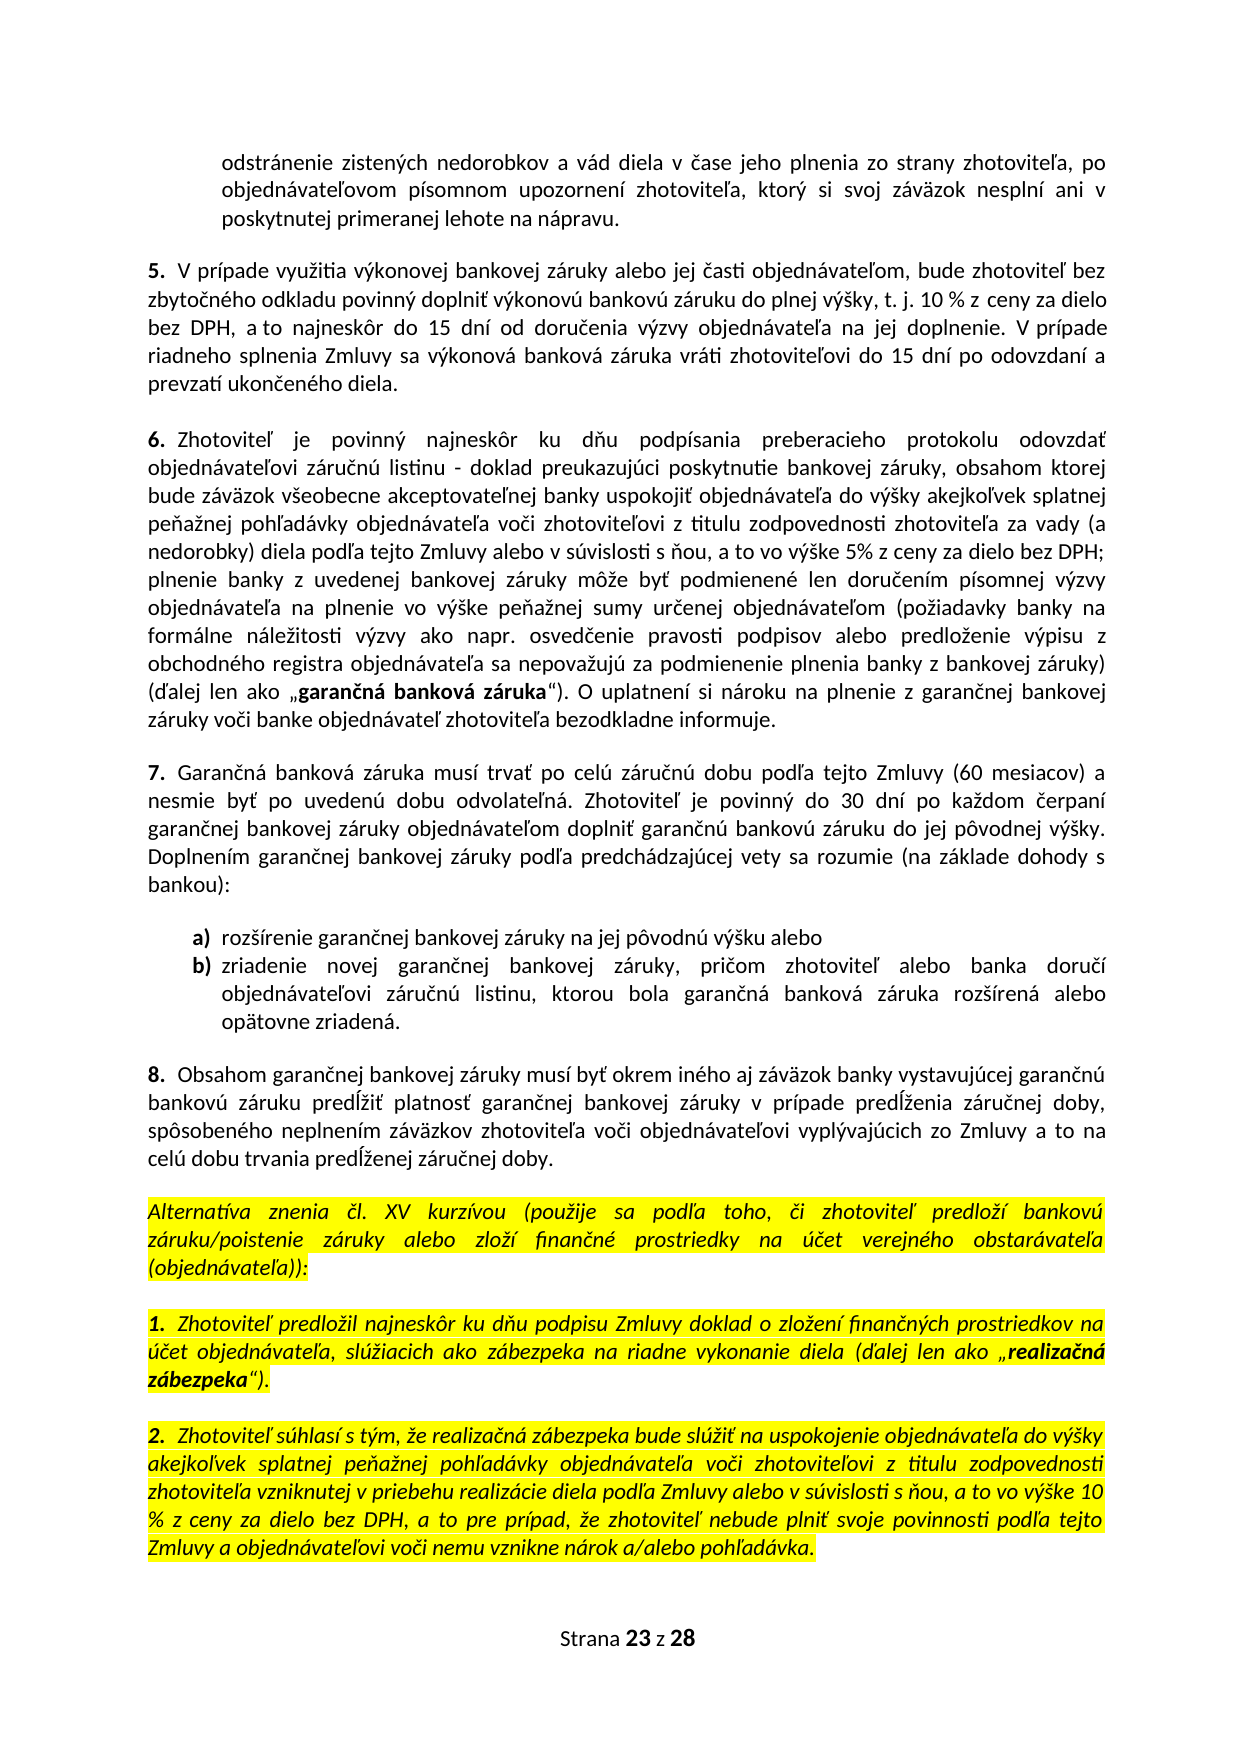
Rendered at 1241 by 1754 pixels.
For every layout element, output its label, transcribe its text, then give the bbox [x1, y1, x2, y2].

text Alternatíva znenia čl. XV kurzívou (použije sa podľa toho, či zhotoviteľ predloží bankovú záruku/poistenie záruky alebo zloží finančné prostriedky na účet verejného obstarávateľa (objednávateľa)): [308, 1197, 1107, 1281]
list Garančná banková záruka musí trvať po celú záručnú dobu podľa tejto Zmluvy (60 mesiacov) a nesmie byť po uvedenú dobu odvolateľná. Zhotoviteľ je povinný do 30 dní po každom čerpaní garančnej bankovej záruky objednávateľom doplniť garančnú bankovú záruku do jej pôvodnej výšky. Doplnením garančnej bankovej záruky podľa predchádzajúcej vety sa rozumie (na základe dohody s bankou): [148, 758, 1107, 898]
list Obsahom garančnej bankovej záruky musí byť okrem iného aj záväzok banky vystavujúcej garančnú bankovú záruku predĺžiť platnosť garančnej bankovej záruky v prípade predĺženia záručnej doby, spôsobeného neplnením záväzkov zhotoviteľa voči objednávateľovi vyplývajúcich zo Zmluvy a to na celú dobu trvania predĺženej záručnej doby. [148, 1060, 1107, 1172]
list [177, 148, 1107, 232]
text a) rozšírenie garančnej bankovej záruky na jej pôvodnú výšku alebo [192, 923, 1107, 951]
list Zhotoviteľ súhlasí s tým, že realizačná zábezpeka bude slúžiť na uspokojenie objednávateľa do výšky akejkoľvek splatnej peňažnej pohľadávky objednávateľa voči zhotoviteľovi z titulu zodpovednosti zhotoviteľa vzniknutej v priebehu realizácie diela podľa Zmluvy alebo v súvislosti s ňou, a to vo výške 10 % z ceny za dielo bez DPH, a to pre prípad, že zhotoviteľ nebude plniť svoje povinnosti podľa tejto Zmluvy a objednávateľovi voči nemu vznikne nárok a/alebo pohľadávka. [148, 1421, 1107, 1562]
text b) zriadenie novej garančnej bankovej záruky, pričom zhotoviteľ alebo banka doručí objednávateľovi záručnú listinu, ktorou bola garančná banková záruka rozšírená alebo opätovne zriadená. [192, 951, 1107, 1035]
list Zhotoviteľ predložil najneskôr ku dňu podpisu Zmluvy doklad o zložení finančných prostriedkov na účet objednávateľa, slúžiacich ako zábezpeka na riadne vykonanie diela (ďalej len ako „realizačná zábezpeka“). [148, 1309, 1107, 1393]
list Zhotoviteľ je povinný najneskôr ku dňu podpísania preberacieho protokolu odovzdať objednávateľovi záručnú listinu - doklad preukazujúci poskytnutie bankovej záruky, obsahom ktorej bude záväzok všeobecne akceptovateľnej banky uspokojiť objednávateľa do výšky akejkoľvek splatnej peňažnej pohľadávky objednávateľa voči zhotoviteľovi z titulu zodpovednosti zhotoviteľa za vady (a nedorobky) diela podľa tejto Zmluvy alebo v súvislosti s ňou, a to vo výške 5% z ceny za dielo bez DPH; plnenie banky z uvedenej bankovej záruky môže byť podmienené len doručením písomnej výzvy objednávateľa na plnenie vo výške peňažnej sumy určenej objednávateľom (požiadavky banky na formálne náležitosti výzvy ako napr. osvedčenie pravosti podpisov alebo predloženie výpisu z obchodného registra objednávateľa sa nepovažujú za podmienenie plnenia banky z bankovej záruky) (ďalej len ako „garančná banková záruka“). O uplatnení si nároku na plnenie z garančnej bankovej záruky voči banke objednávateľ zhotoviteľa bezodkladne informuje. [148, 425, 1107, 733]
list V prípade využitia výkonovej bankovej záruky alebo jej časti objednávateľom, bude zhotoviteľ bez zbytočného odkladu povinný doplniť výkonovú bankovú záruku do plnej výšky, t. j. 10 % z ceny za dielo bez DPH, a to najneskôr do 15 dní od doručenia výzvy objednávateľa na jej doplnenie. V prípade riadneho splnenia Zmluvy sa výkonová banková záruka vráti zhotoviteľovi do 15 dní po odovzdaní a prevzatí ukončeného diela. [148, 257, 1107, 397]
